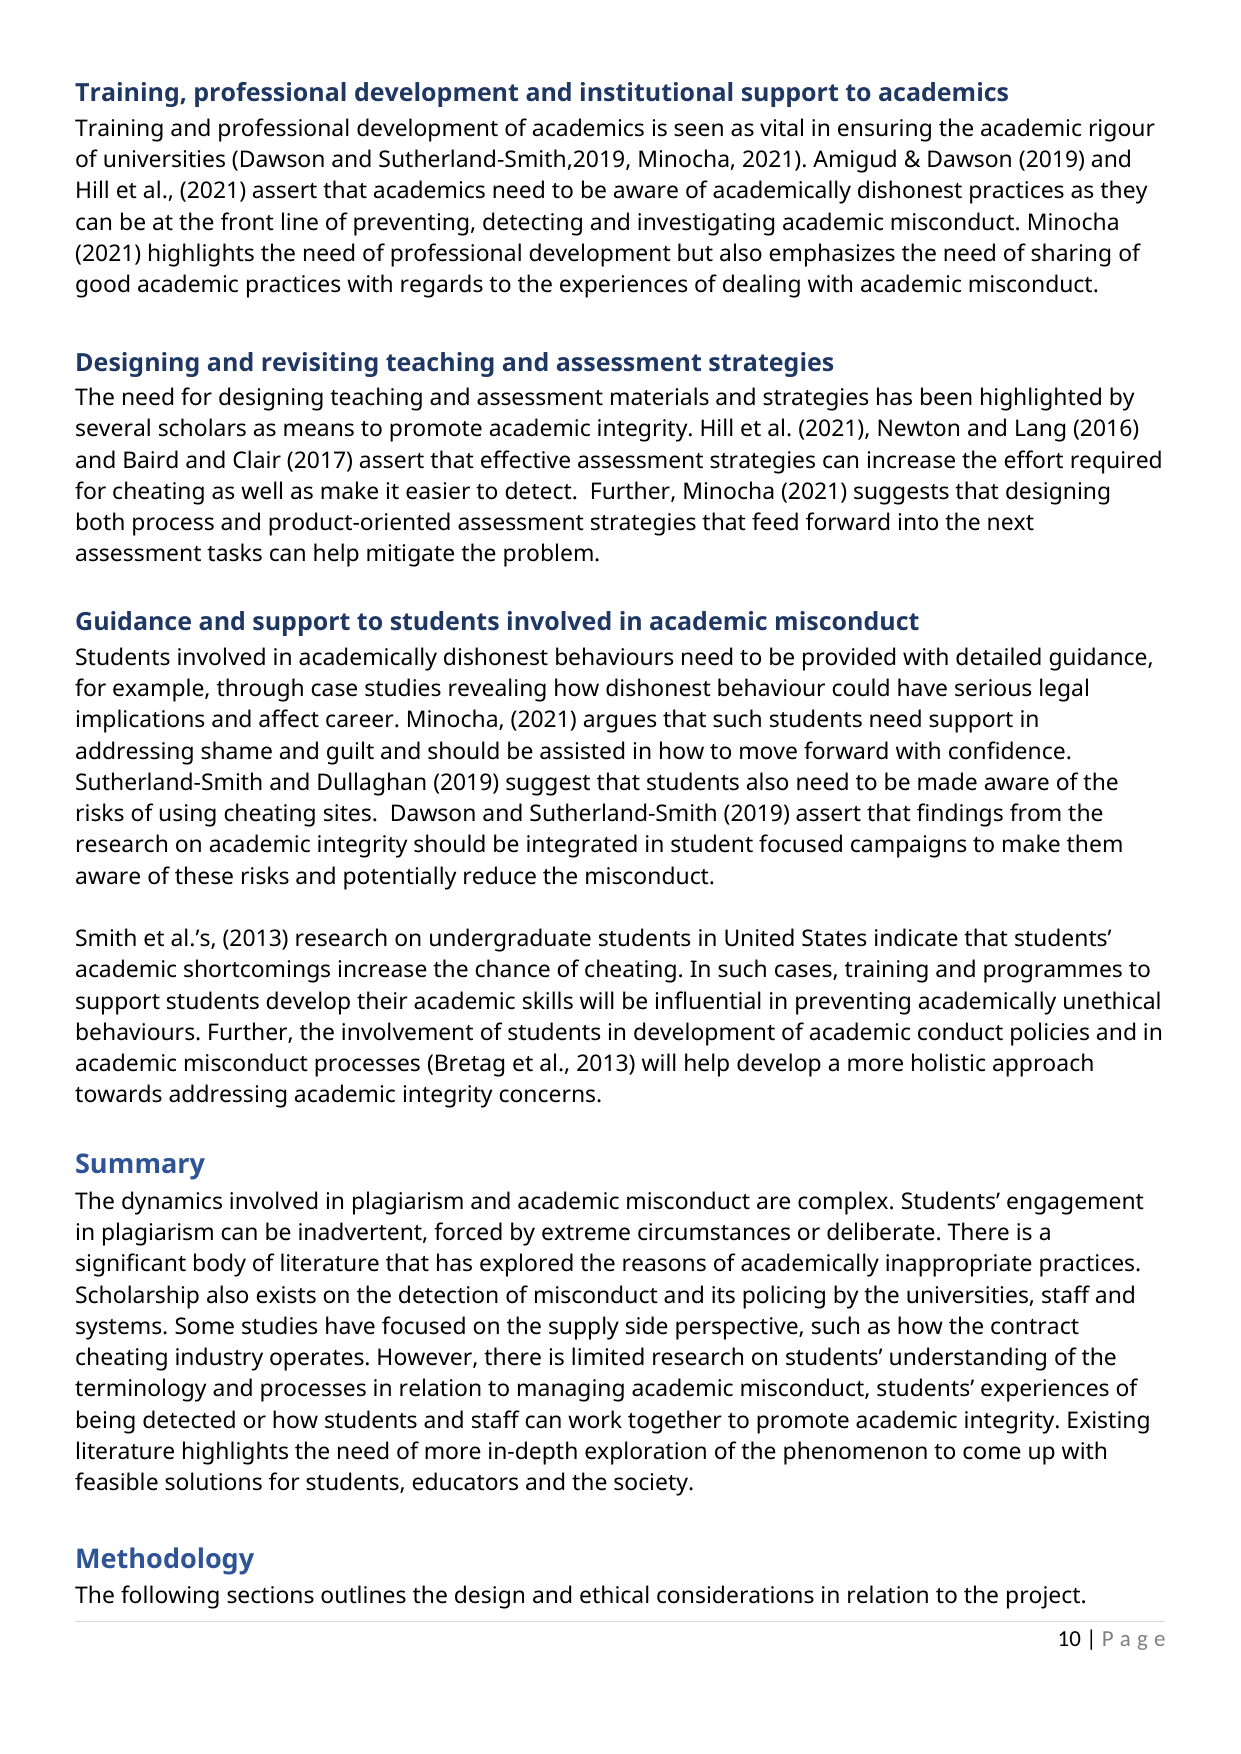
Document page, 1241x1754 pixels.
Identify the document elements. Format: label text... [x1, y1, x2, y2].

text The following sections outlines the design and ethical considerations in relation to the project. [75, 1579, 1165, 1610]
text Summary [75, 1145, 1165, 1182]
text Training, professional development and institutional support to academics [75, 75, 1165, 109]
text The need for designing teaching and assessment materials and strategies has been highlighted by several scholars as means to promote academic integrity. Hill et al. (2021), Newton and Lang (2016) and Baird and Clair (2017) assert that effective assessment strategies can increase the effort required for cheating as well as make it easier to detect. Further, Minocha (2021) suggests that designing both process and product-oriented assessment strategies that feed forward into the next assessment tasks can help mitigate the problem. [75, 381, 1165, 569]
text Designing and revisiting teaching and assessment strategies [75, 344, 1165, 378]
text Guidance and support to students involved in academic misconduct [75, 604, 1165, 638]
text The dynamics involved in plagiarism and academic misconduct are complex. Students’ engagement in plagiarism can be inadvertent, forced by extreme circumstances or deliberate. There is a significant body of literature that has explored the reasons of academically inappropriate practices. Scholarship also exists on the detection of misconduct and its policing by the universities, staff and systems. Some studies have focused on the supply side perspective, such as how the contract cheating industry operates. However, there is limited research on students’ understanding of the terminology and processes in relation to managing academic misconduct, students’ experiences of being detected or how students and staff can work together to promote academic integrity. Existing literature highlights the need of more in-depth exploration of the phenomenon to come up with feasible solutions for students, educators and the society. [75, 1185, 1165, 1497]
text Sutherland-Smith and Dullaghan (2019) suggest that students also need to be made aware of the risks of using cheating sites. Dawson and Sutherland-Smith (2019) assert that findings from the research on academic integrity should be integrated in student focused campaigns to make them aware of these risks and potentially reduce the misconduct. [75, 766, 1165, 891]
text Students involved in academically dishonest behaviours need to be provided with detailed guidance, for example, through case studies revealing how dishonest behaviour could have serious legal implications and affect career. Minocha, (2021) argues that such students need support in addressing shame and guilt and should be assisted in how to move forward with confidence. [75, 641, 1165, 766]
text Training and professional development of academics is seen as vital in ensuring the academic rigour of universities (Dawson and Sutherland-Smith,2019, Minocha, 2021). Amigud & Dawson (2019) and Hill et al., (2021) assert that academics need to be aware of academically dishonest practices as they can be at the front line of preventing, detecting and investigating academic misconduct. Minocha (2021) highlights the need of professional development but also emphasizes the need of sharing of good academic practices with regards to the experiences of dealing with academic misconduct. [75, 112, 1165, 299]
text Methodology [75, 1539, 1165, 1576]
text Smith et al.’s, (2013) research on undergraduate students in United States indicate that students’ academic shortcomings increase the chance of cheating. In such cases, training and programmes to support students develop their academic skills will be influential in preventing academically unethical behaviours. Further, the involvement of students in development of academic conduct policies and in academic misconduct processes (Bretag et al., 2013) will help develop a more holistic approach towards addressing academic integrity concerns. [75, 922, 1165, 1109]
